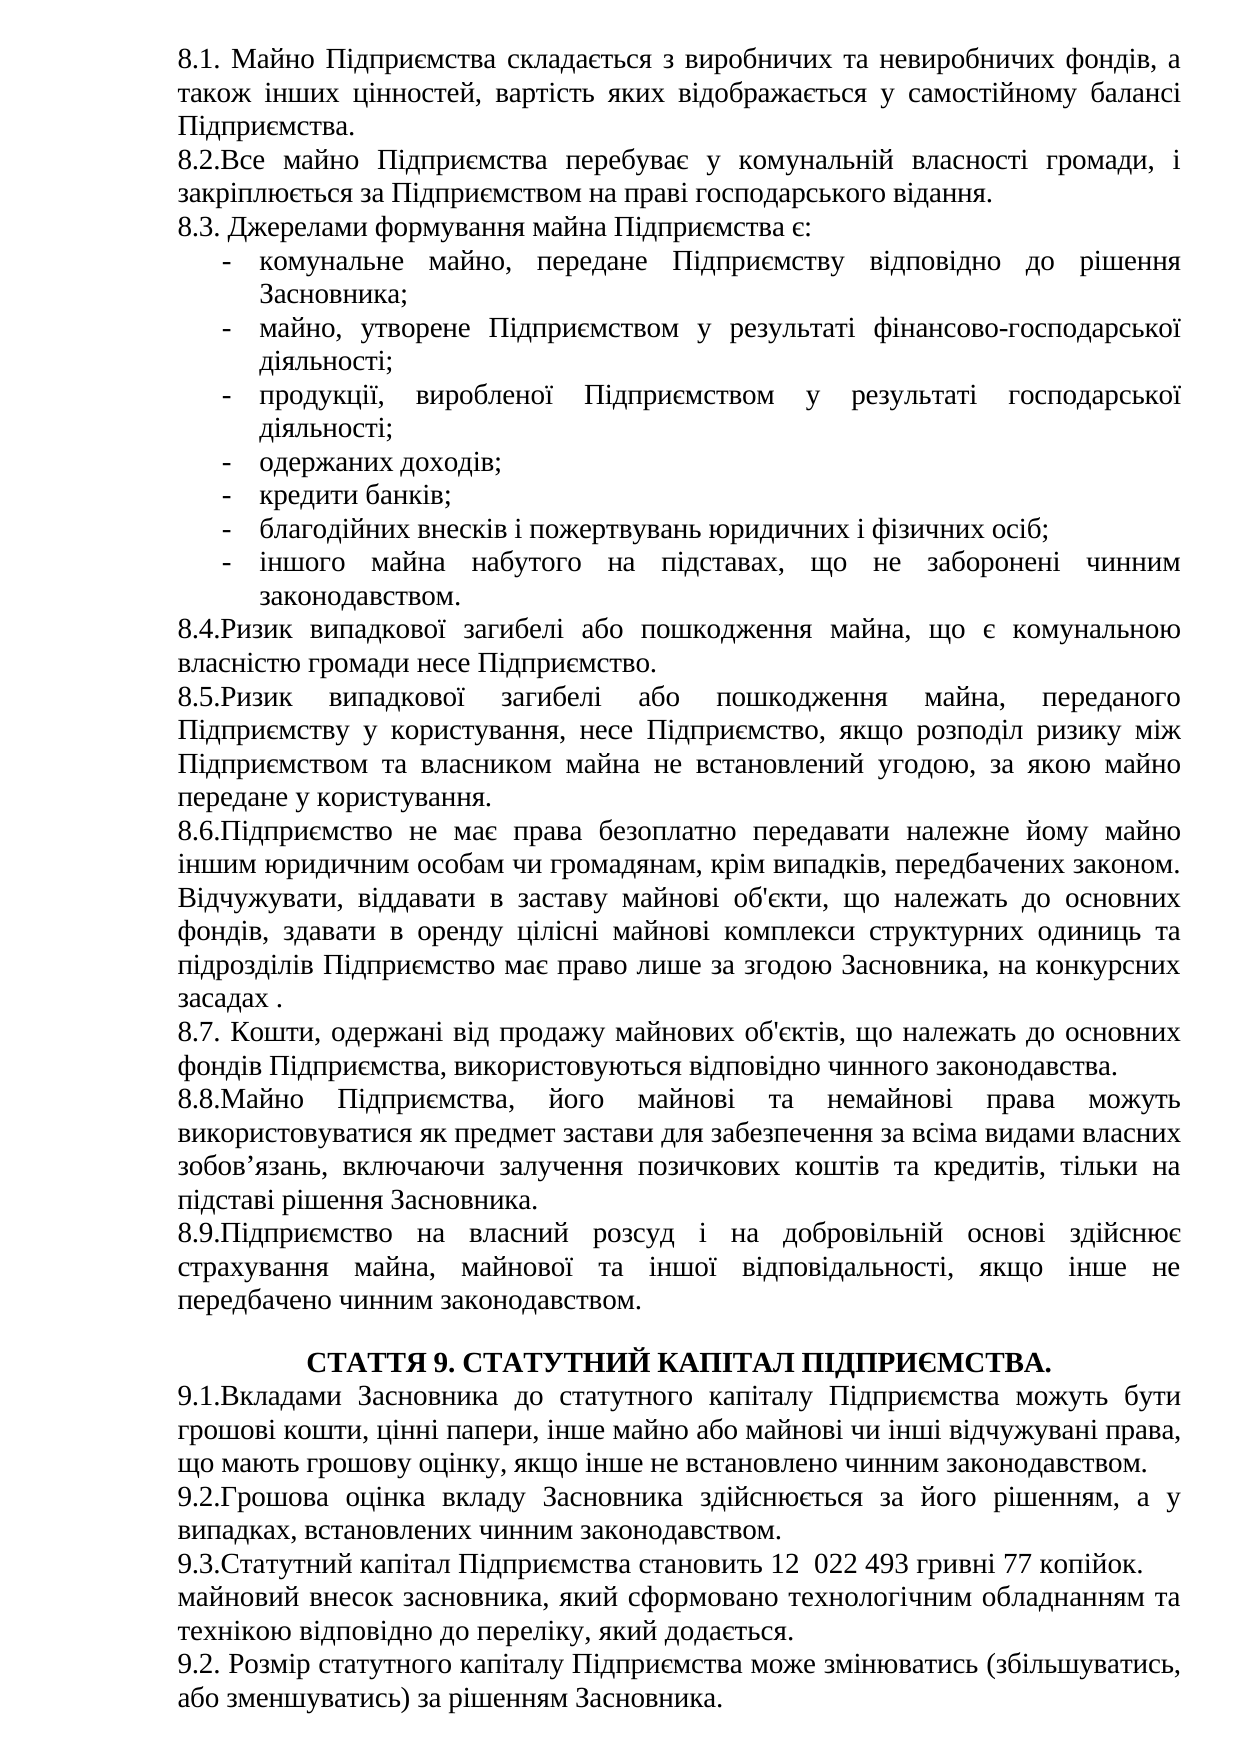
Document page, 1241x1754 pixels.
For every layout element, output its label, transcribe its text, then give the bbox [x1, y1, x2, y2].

text 8.2.Все майно Підприємства перебуває у комунальній власності громади, і закріплюється за Підприємством на праві господарського відання. [177, 142, 1181, 209]
text 8.7. Кошти, одержані від продажу майнових об'єктів, що належать до основних фондів Підприємства, використовуються відповідно чинного законодавства. [177, 1014, 1181, 1081]
text 8.3. Джерелами формування майна Підприємства є: [177, 209, 1181, 243]
list комунальне майно, передане Підприємству відповідно до рішення Засновника; [222, 243, 1181, 310]
text 8.8.Майно Підприємства, його майнові та немайнові права можуть використовуватися як предмет застави для забезпечення за всіма видами власних зобов’язань, включаючи залучення позичкових коштів та кредитів, тільки на підставі рішення Засновника. [177, 1081, 1181, 1215]
text 9.2. Розмір статутного капіталу Підприємства може змінюватись (збільшуватись, або зменшуватись) за рішенням Засновника. [177, 1647, 1181, 1714]
list кредити банків; [222, 477, 1181, 511]
text 8.1. Майно Підприємства складається з виробничих та невиробничих фондів, а також інших цінностей, вартість яких відображається у самостійному балансі Підприємства. [177, 41, 1181, 142]
text СТАТТЯ 9. СТАТУТНИЙ КАПІТАЛ ПІДПРИЄМСТВА. [177, 1345, 1181, 1378]
list іншого майна набутого на підставах, що не заборонені чинним законодавством. [222, 544, 1181, 612]
list майно, утворене Підприємством у результаті фінансово-господарської діяльності; [222, 310, 1181, 377]
text 8.9.Підприємство на власний розсуд і на добровільній основі здійснює страхування майна, майнової та іншої відповідальності, якщо інше не передбачено чинним законодавством. [177, 1215, 1181, 1316]
list благодійних внесків і пожертвувань юридичних і фізичних осіб; [222, 511, 1181, 544]
text 9.2.Грошова оцінка вкладу Засновника здійснюється за його рішенням, а у випадках, встановлених чинним законодавством. [177, 1479, 1181, 1546]
text 9.1.Вкладами Засновника до статутного капіталу Підприємства можуть бути грошові кошти, цінні папери, інше майно або майнові чи інші відчужувані права, що мають грошову оцінку, якщо інше не встановлено чинним законодавством. [177, 1378, 1181, 1479]
text 8.5.Ризик випадкової загибелі або пошкодження майна, переданого Підприємству у користування, несе Підприємство, якщо розподіл ризику між Підприємством та власником майна не встановлений угодою, за якою майно передане у користування. [177, 679, 1181, 813]
text 9.3.Статутний капітал Підприємства становить 12 022 493 гривні 77 копійок. [177, 1546, 1181, 1579]
list продукції, виробленої Підприємством у результаті господарської діяльності; [222, 377, 1181, 444]
text 8.4.Ризик випадкової загибелі або пошкодження майна, що є комунальною власністю громади несе Підприємство. [177, 612, 1181, 679]
text 8.6.Підприємство не має права безоплатно передавати належне йому майно іншим юридичним особам чи громадянам, крім випадків, передбачених законом. Відчужувати, віддавати в заставу майнові об'єкти, що належать до основних фондів, здавати в оренду цілісні майнові комплекси структурних одиниць та підрозділів Підприємство має право лише за згодою Засновника, на конкурсних засадах . [177, 813, 1181, 1014]
text майновий внесок засновника, який сформовано технологічним обладнанням та технікою відповідно до переліку, який додається. [177, 1579, 1181, 1647]
list одержаних доходів; [222, 444, 1181, 477]
